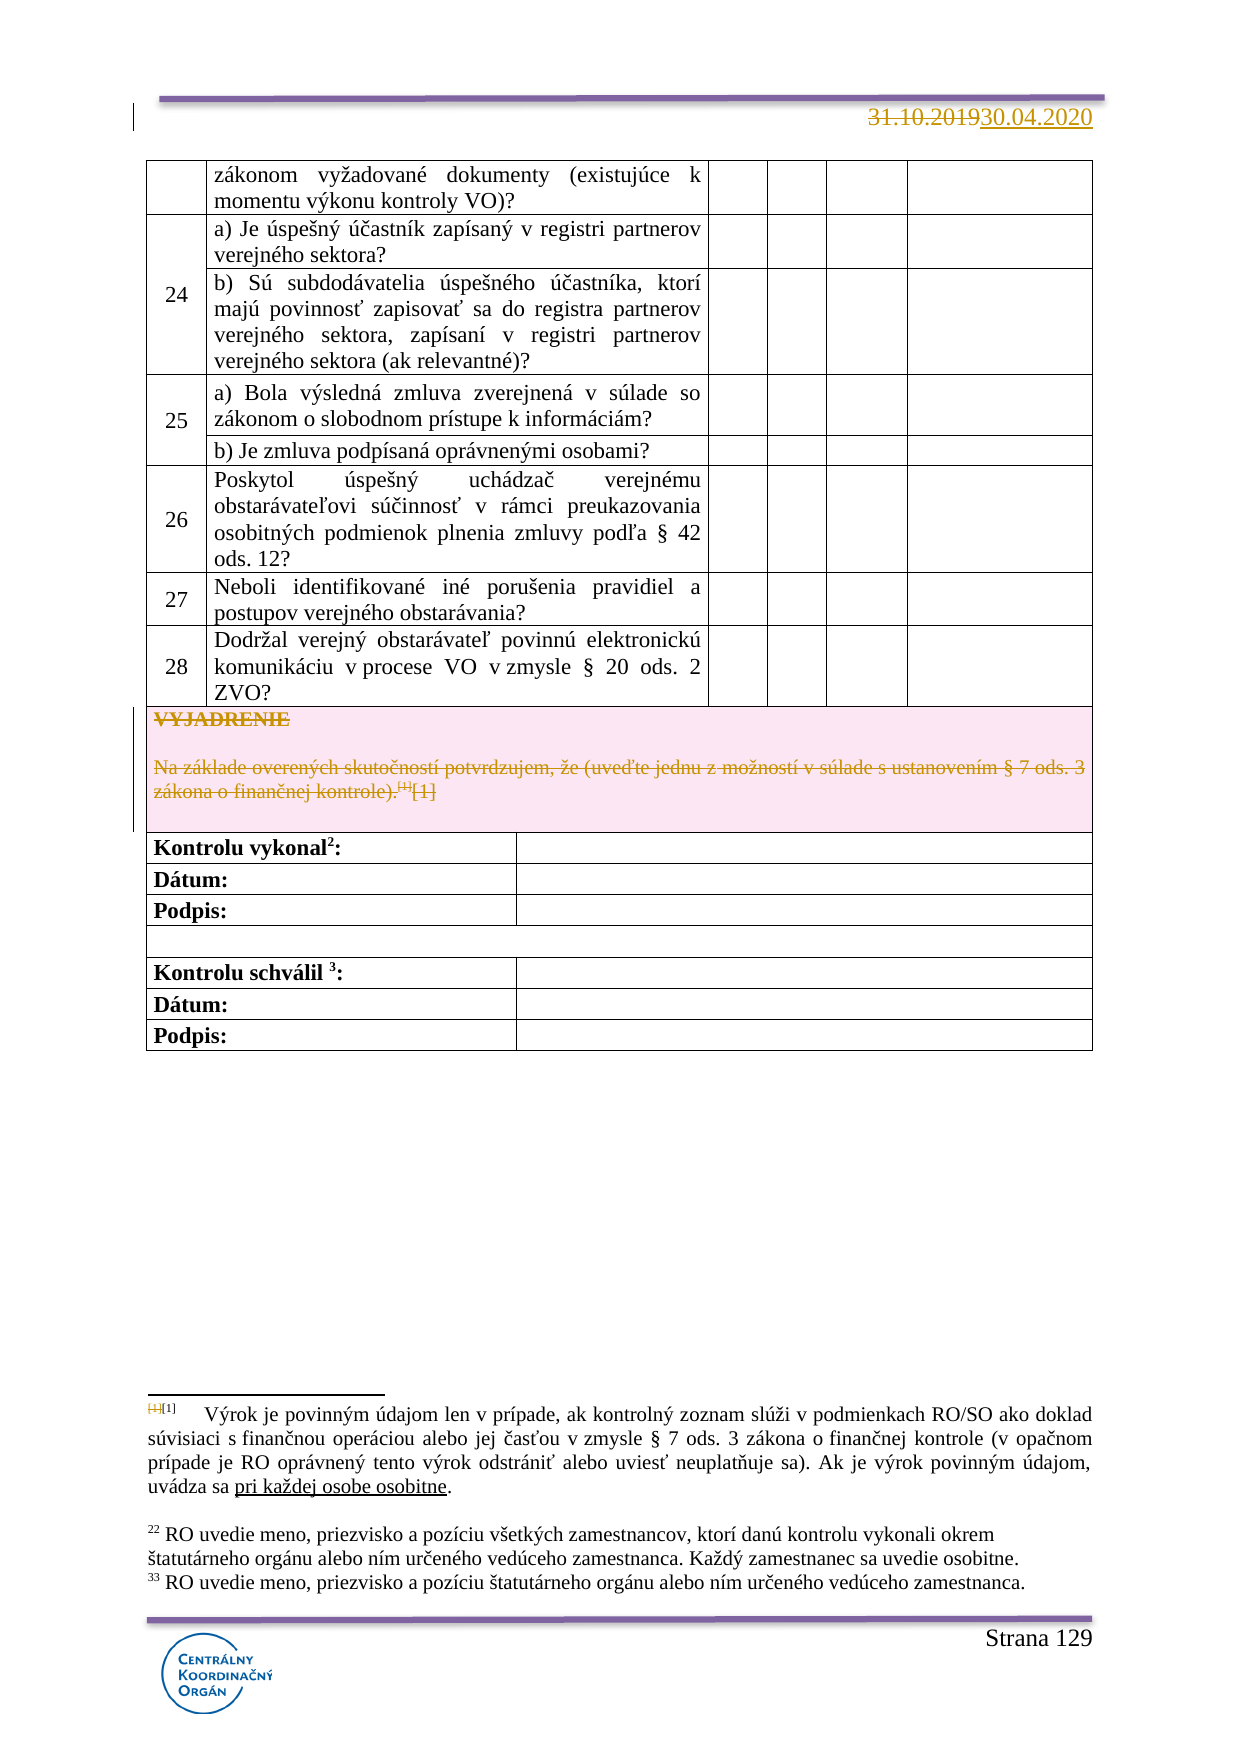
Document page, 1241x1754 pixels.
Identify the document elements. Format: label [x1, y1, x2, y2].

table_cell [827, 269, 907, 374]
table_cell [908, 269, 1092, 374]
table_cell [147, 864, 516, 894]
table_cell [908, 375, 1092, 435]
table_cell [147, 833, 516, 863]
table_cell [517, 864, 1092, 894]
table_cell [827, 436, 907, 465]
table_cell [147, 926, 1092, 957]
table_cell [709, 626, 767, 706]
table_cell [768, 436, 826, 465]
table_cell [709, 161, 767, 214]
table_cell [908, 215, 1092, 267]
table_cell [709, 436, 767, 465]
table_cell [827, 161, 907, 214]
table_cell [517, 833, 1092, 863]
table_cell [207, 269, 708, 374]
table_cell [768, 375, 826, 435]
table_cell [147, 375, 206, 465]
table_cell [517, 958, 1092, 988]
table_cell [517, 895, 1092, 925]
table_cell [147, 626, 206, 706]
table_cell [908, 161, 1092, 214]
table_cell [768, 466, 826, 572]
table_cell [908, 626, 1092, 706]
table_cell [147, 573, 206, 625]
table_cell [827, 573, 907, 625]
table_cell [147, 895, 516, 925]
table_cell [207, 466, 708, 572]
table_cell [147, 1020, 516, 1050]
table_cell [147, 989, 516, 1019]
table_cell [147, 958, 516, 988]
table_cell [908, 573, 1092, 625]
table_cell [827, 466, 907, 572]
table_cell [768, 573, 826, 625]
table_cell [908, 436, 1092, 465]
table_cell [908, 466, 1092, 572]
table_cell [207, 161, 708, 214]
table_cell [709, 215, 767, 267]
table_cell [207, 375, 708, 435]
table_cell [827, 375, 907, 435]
picture [159, 1631, 272, 1713]
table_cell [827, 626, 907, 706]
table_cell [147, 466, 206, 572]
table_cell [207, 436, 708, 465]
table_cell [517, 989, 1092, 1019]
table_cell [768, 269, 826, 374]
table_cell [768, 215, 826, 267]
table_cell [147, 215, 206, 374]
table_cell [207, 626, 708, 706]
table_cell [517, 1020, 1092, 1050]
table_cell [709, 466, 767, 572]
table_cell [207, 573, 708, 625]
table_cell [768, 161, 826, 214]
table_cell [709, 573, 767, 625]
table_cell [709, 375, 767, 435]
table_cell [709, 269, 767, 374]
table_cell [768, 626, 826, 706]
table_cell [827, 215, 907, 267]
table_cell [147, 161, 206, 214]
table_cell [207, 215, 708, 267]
